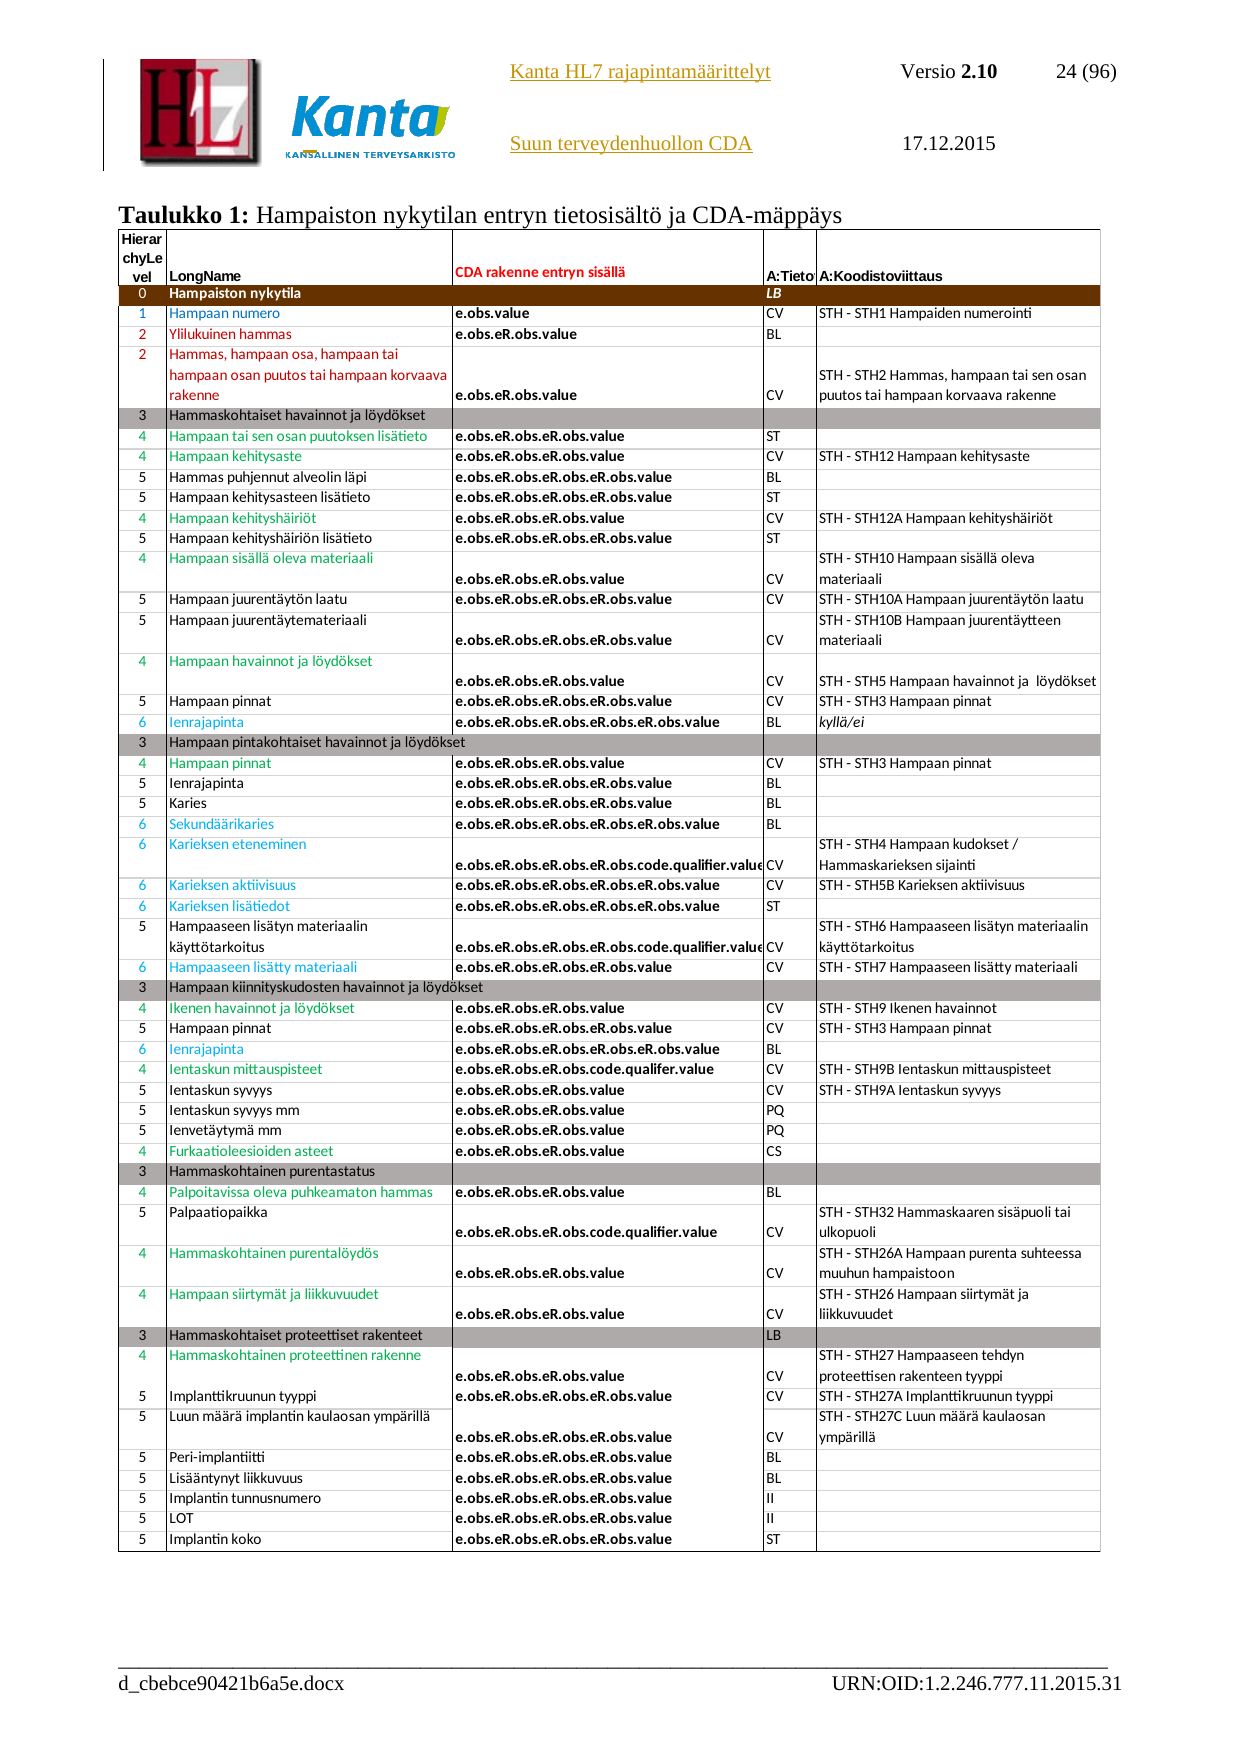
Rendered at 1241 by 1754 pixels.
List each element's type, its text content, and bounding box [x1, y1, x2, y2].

picture [274, 962, 279, 970]
picture [140, 59, 263, 167]
picture [184, 818, 189, 829]
text Taulukko 1: Hampaiston nykytilan entryn tietosisältö ja CDA-mäppäys [118, 200, 1122, 229]
picture [199, 965, 206, 974]
picture [170, 962, 178, 972]
picture [306, 96, 318, 110]
picture [285, 901, 290, 909]
picture [285, 96, 455, 158]
